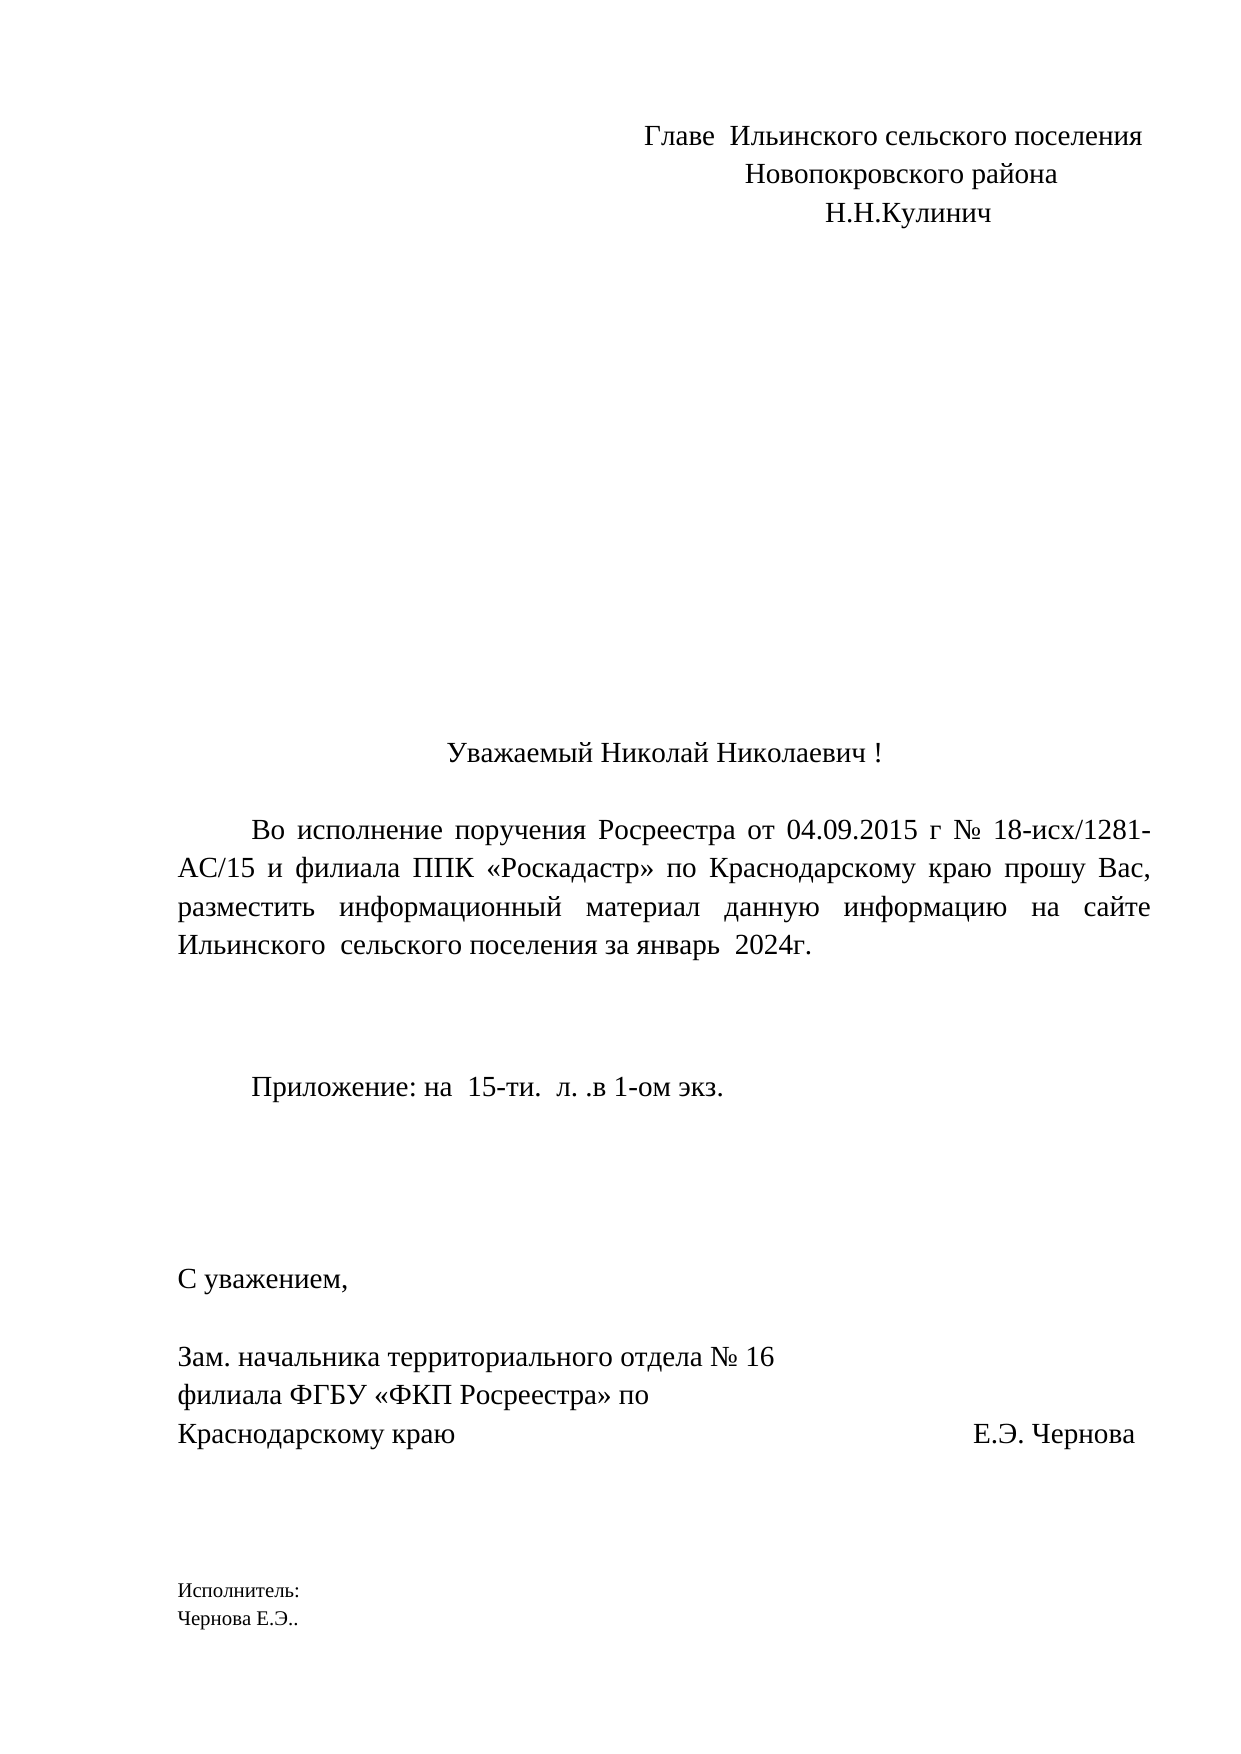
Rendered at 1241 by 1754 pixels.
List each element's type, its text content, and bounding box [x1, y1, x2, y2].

text Н.Н.Кулинич [693, 195, 1152, 229]
text Чернова Е.Э.. [177, 1606, 1152, 1630]
text Краснодарскому краю Е.Э. Чернова [177, 1416, 1152, 1449]
text Уважаемый Николай Николаевич ! [177, 735, 1152, 768]
text Зам. начальника территориального отдела № 16 [177, 1339, 1152, 1372]
text С уважением, [177, 1262, 1152, 1295]
text Исполнитель: [177, 1578, 1152, 1602]
text Приложение: на 15-ти. л. .в 1-ом экз. [177, 1069, 1152, 1102]
text Во исполнение поручения Росреестра от 04.09.2015 г № 18-исх/1281-АС/15 и филиала ППК «Роскадастр» по Краснодарскому краю прошу Вас, разместить информационный материал данную информацию на сайте Ильинского сельского поселения за январь 2024г. [177, 812, 1152, 961]
text Новопокровского района [693, 157, 1152, 190]
text филиала ФГБУ «ФКП Росреестра» по [177, 1377, 1152, 1411]
text Главе Ильинского сельского поселения [177, 118, 1152, 152]
